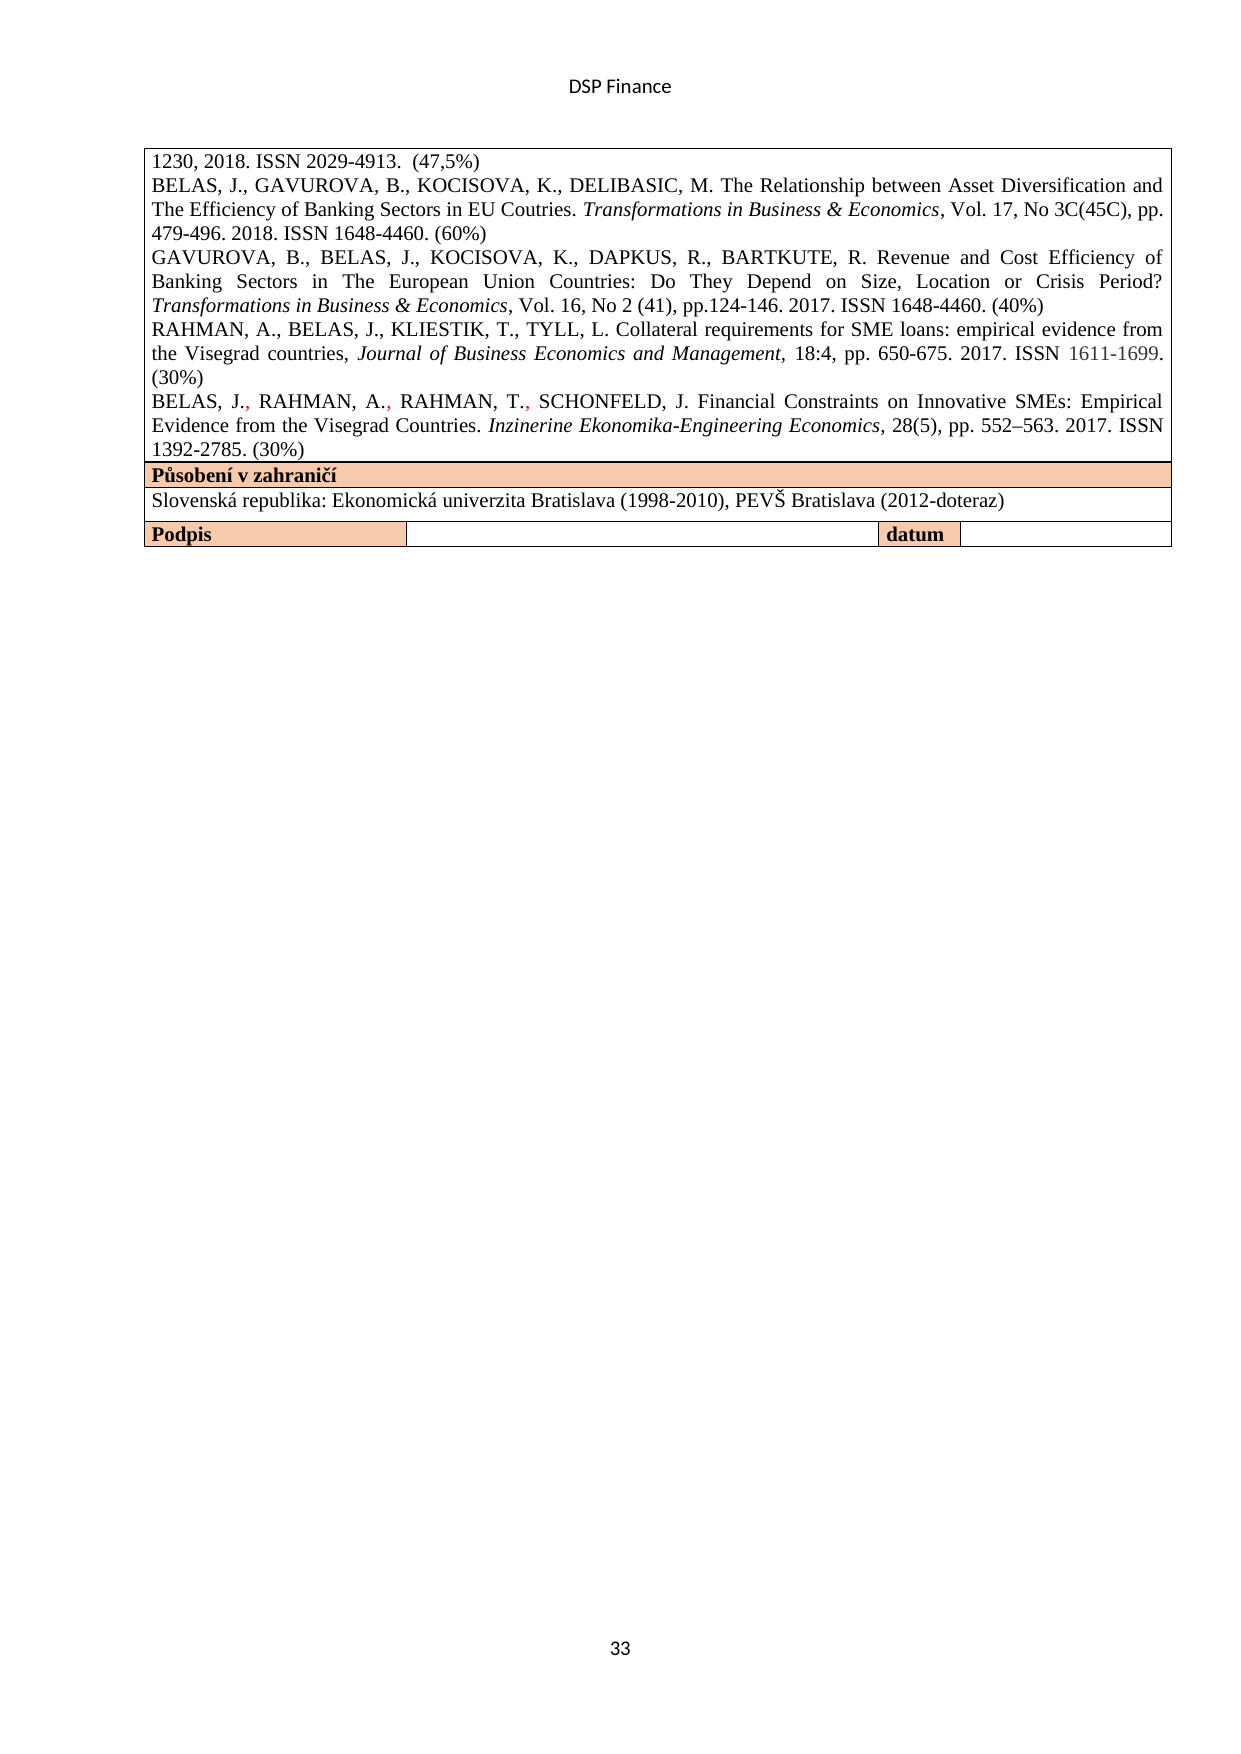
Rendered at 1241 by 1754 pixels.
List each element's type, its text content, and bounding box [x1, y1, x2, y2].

table_cell [407, 522, 878, 546]
table_cell [961, 522, 1171, 546]
table_cell Působení v zahraničí [145, 463, 1171, 487]
table_cell Podpis [145, 522, 406, 546]
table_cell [145, 149, 1171, 461]
table_cell datum [879, 522, 960, 546]
table_cell Slovenská republika: Ekonomická univerzita Bratislava (1998-2010), PEVŠ Bratislava (2012-doteraz) [145, 488, 1171, 521]
